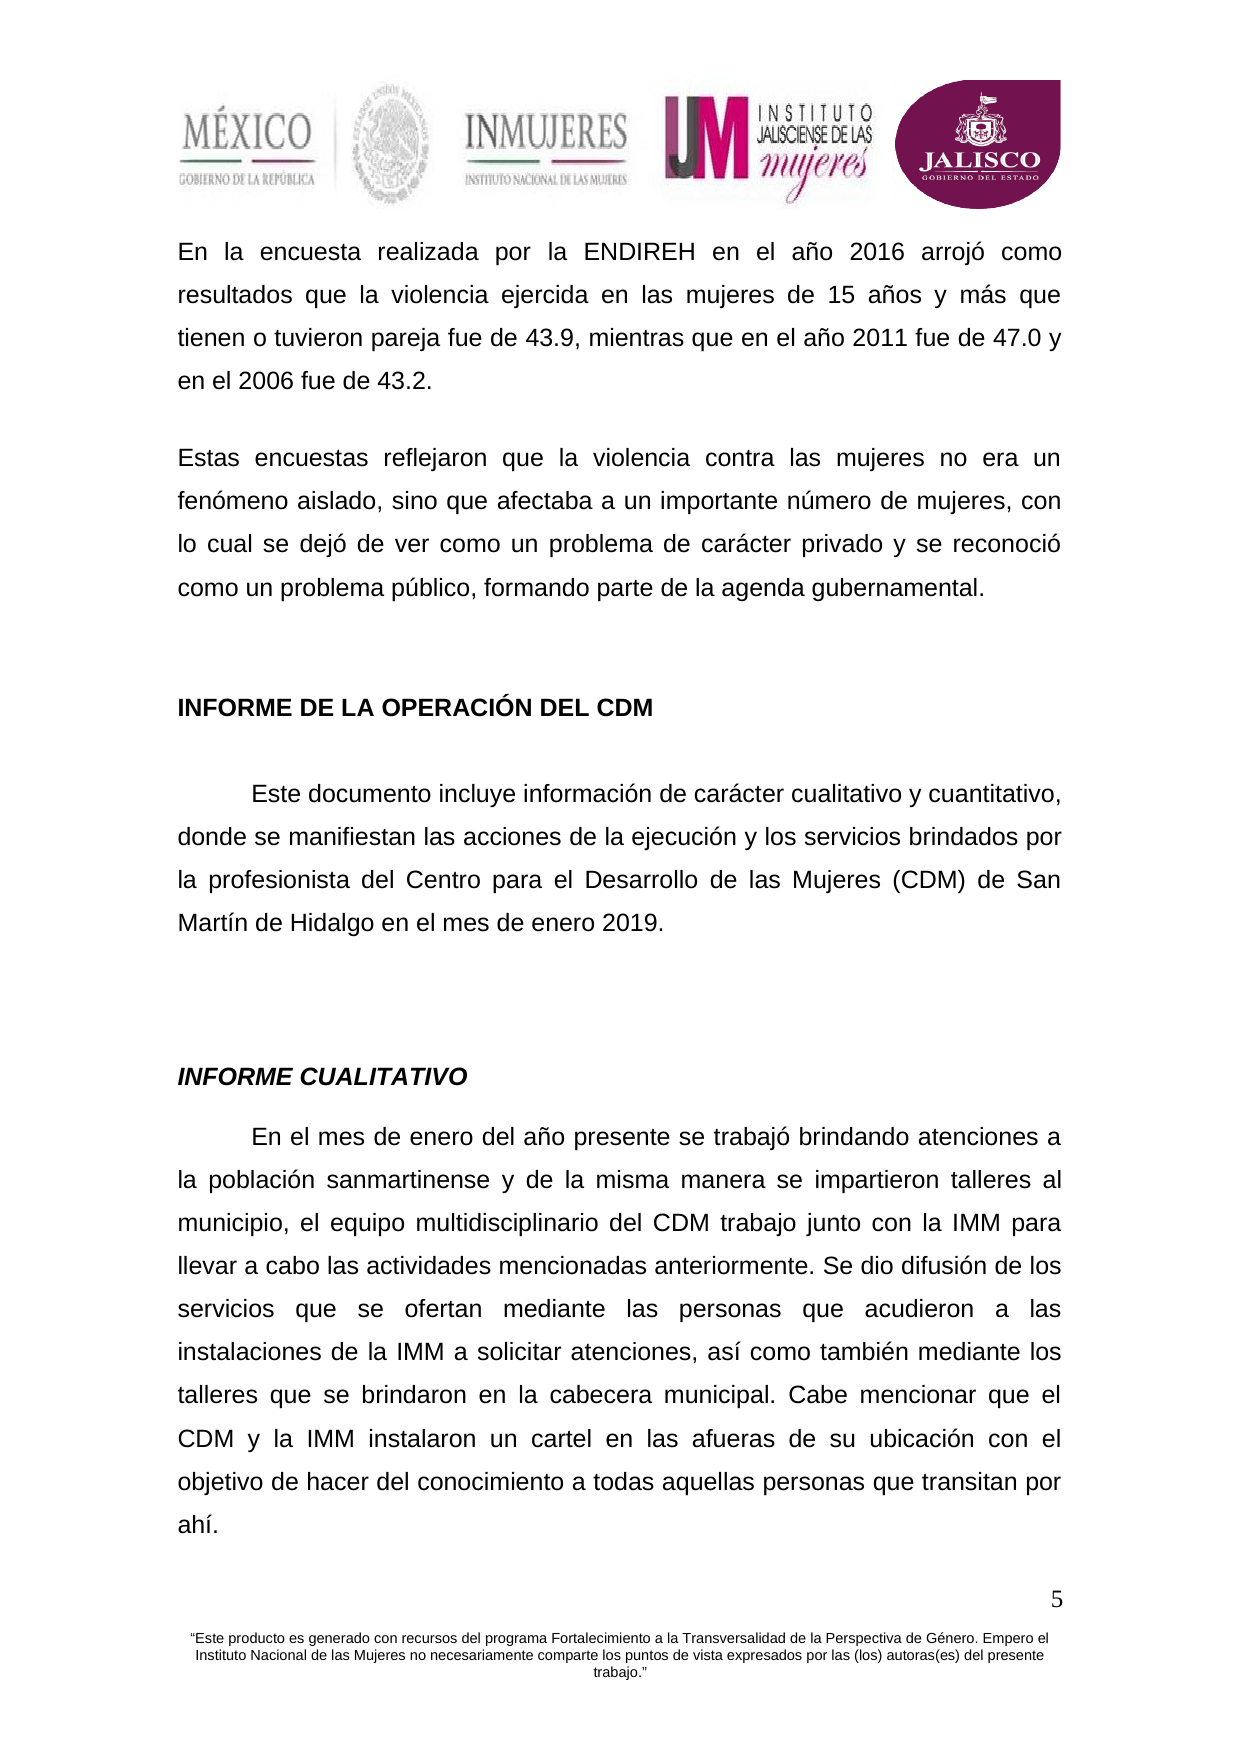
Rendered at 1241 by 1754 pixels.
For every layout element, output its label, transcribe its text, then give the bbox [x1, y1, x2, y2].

text En la encuesta realizada por la ENDIREH en el año 2016 arrojó como resultados que la violencia ejercida en las mujeres de 15 años y más que tienen o tuvieron pareja fue de 43.9, mientras que en el año 2011 fue de 47.0 y en el 2006 fue de 43.2. [177, 237, 1063, 395]
text INFORME DE LA OPERACIÓN DEL CDM [177, 692, 1063, 721]
text Este documento incluye información de carácter cualitativo y cuantitativo, donde se manifiestan las acciones de la ejecución y los servicios brindados por la profesionista del Centro para el Desarrollo de las Mujeres (CDM) de San Martín de Hidalgo en el mes de enero 2019. [177, 779, 1063, 937]
text Estas encuestas reflejaron que la violencia contra las mujeres no era un fenómeno aislado, sino que afectaba a un importante número de mujeres, con lo cual se dejó de ver como un problema de carácter privado y se reconoció como un problema público, formando parte de la agenda gubernamental. [177, 443, 1063, 601]
text INFORME CUALITATIVO [177, 1062, 1063, 1091]
text En el mes de enero del año presente se trabajó brindando atenciones a la población sanmartinense y de la misma manera se impartieron talleres al municipio, el equipo multidisciplinario del CDM trabajo junto con la IMM para llevar a cabo las actividades mencionadas anteriormente. Se dio difusión de los servicios que se ofertan mediante las personas que acudieron a las instalaciones de la IMM a solicitar atenciones, así como también mediante los talleres que se brindaron en la cabecera municipal. Cabe mencionar que el CDM y la IMM instalaron un cartel en las afueras de su ubicación con el objetivo de hacer del conocimiento a todas aquellas personas que transitan por ahí. [177, 1122, 1063, 1538]
picture [179, 73, 1061, 209]
